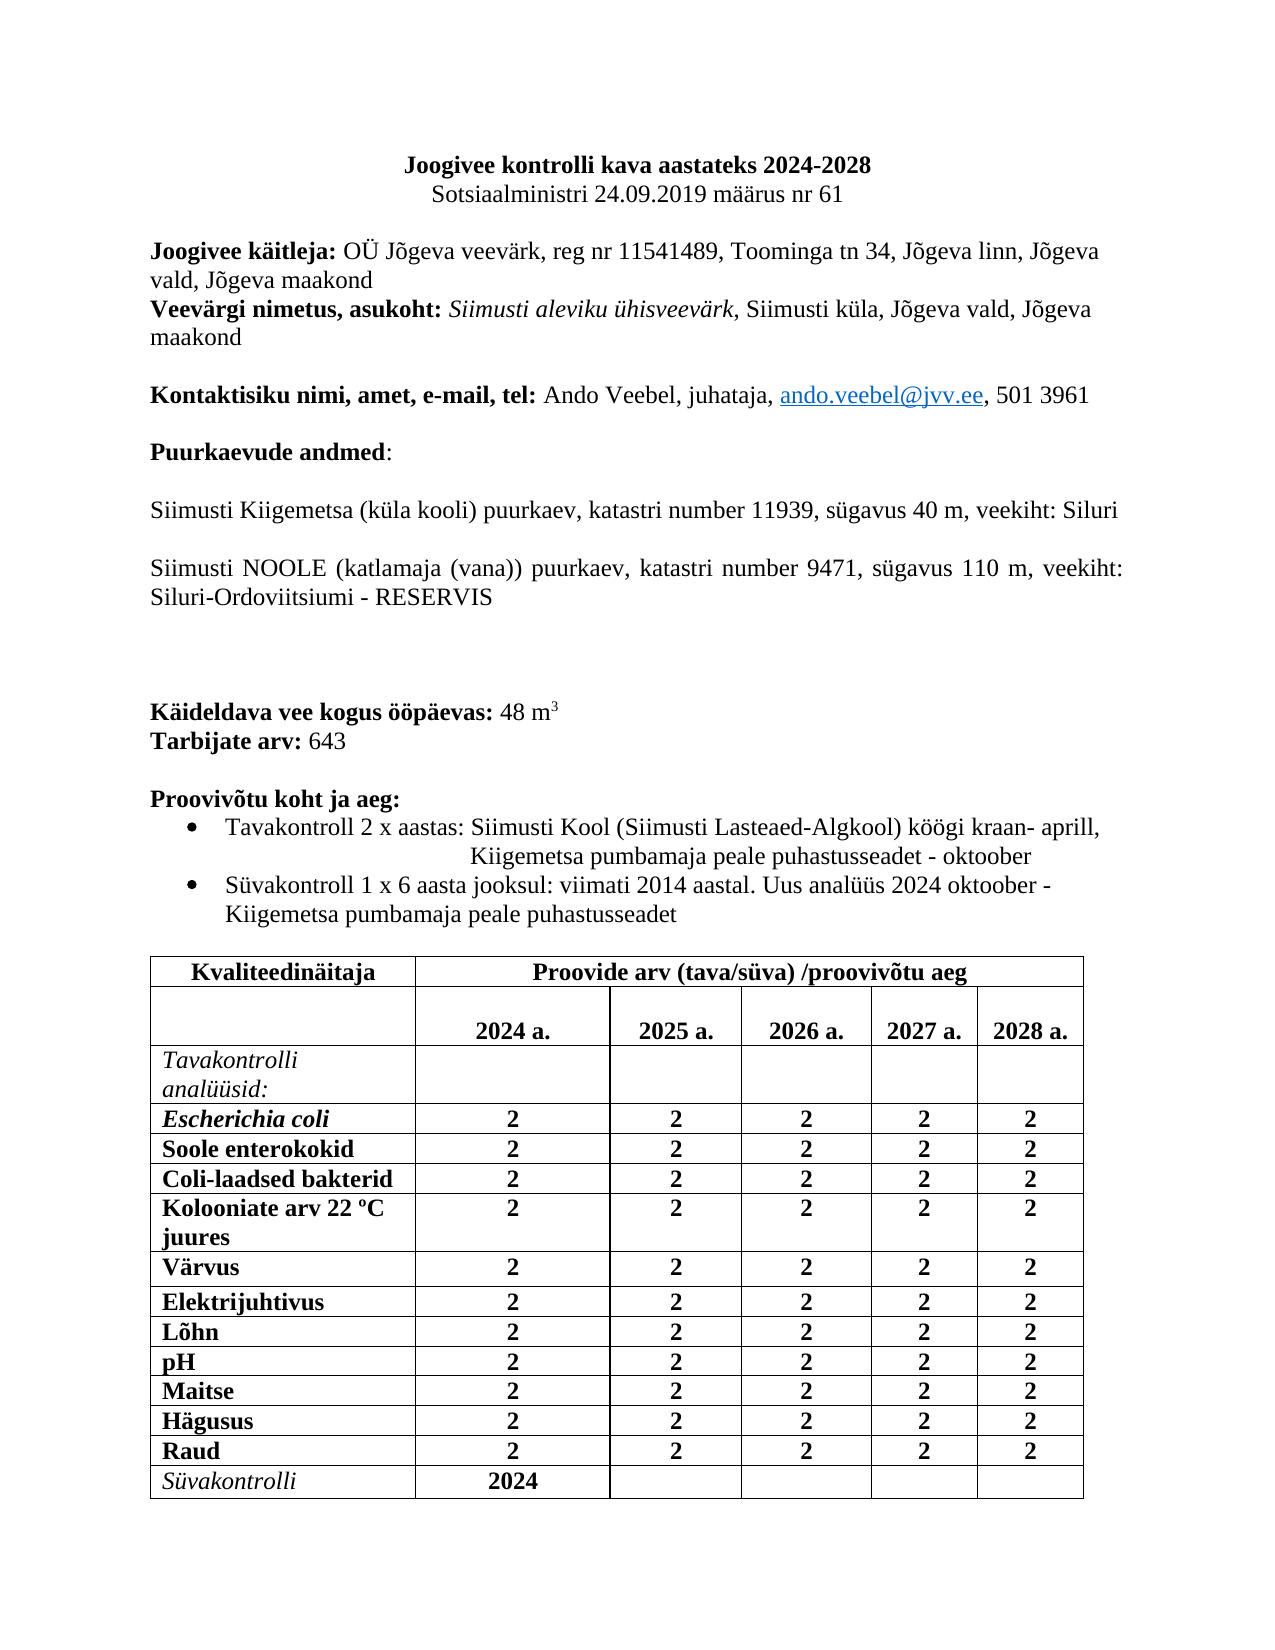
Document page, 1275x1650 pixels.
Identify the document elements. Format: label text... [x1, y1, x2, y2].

table_header Kvaliteedinäitaja [151, 957, 415, 986]
table_cell 2 [416, 1287, 609, 1316]
text Kiigemetsa pumbamaja peale puhastusseadet - oktoober [372, 841, 1125, 870]
table_cell 2 [872, 1104, 977, 1133]
table_cell 2 [872, 1406, 977, 1435]
table_cell 2 [742, 1406, 871, 1435]
table_cell Lõhn [151, 1317, 415, 1346]
table_cell Raud [151, 1436, 415, 1465]
table_cell 2 [978, 1104, 1083, 1133]
table_cell 2 [416, 1347, 609, 1375]
table_cell 2028 a. [978, 987, 1083, 1044]
table_cell 2 [611, 1406, 741, 1435]
table_cell 2 [416, 1406, 609, 1435]
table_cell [151, 1466, 415, 1498]
table_cell 2 [611, 1347, 741, 1375]
table_cell Coli-laadsed bakterid [151, 1164, 415, 1192]
table_cell 2 [742, 1252, 871, 1286]
list Süvakontroll 1 x 6 aasta jooksul: viimati 2014 aastal. Uus analüüs 2024 oktoober - Kiigemetsa pumbamaja peale puhastusseadet [187, 870, 1125, 927]
table_cell [872, 1466, 977, 1498]
table_cell 2 [416, 1134, 609, 1163]
table_cell 2 [611, 1194, 741, 1251]
table_cell 2 [742, 1317, 871, 1346]
table_cell 2 [872, 1194, 977, 1251]
table_cell 2 [416, 1317, 609, 1346]
table_cell 2 [978, 1347, 1083, 1375]
table_cell 2 [742, 1134, 871, 1163]
table_cell 2 [611, 1317, 741, 1346]
table_cell 2 [978, 1287, 1083, 1316]
table_cell 2 [872, 1287, 977, 1316]
table_cell [978, 1466, 1083, 1498]
text Kontaktisiku nimi, amet, e-mail, tel: Ando Veebel, juhataja, ando.veebel@jvv.ee, 501 3961 [150, 380, 1125, 409]
table_cell [742, 1466, 871, 1498]
table_cell 2 [416, 1104, 609, 1133]
table_cell 2 [978, 1164, 1083, 1192]
table_cell 2 [742, 1164, 871, 1192]
table_cell Värvus [151, 1252, 415, 1286]
table_cell Elektrijuhtivus [151, 1287, 415, 1316]
table_cell [742, 1046, 871, 1103]
table_cell 2 [742, 1347, 871, 1375]
text Käideldava vee kogus ööpäevas: 48 m3 [150, 697, 1125, 726]
table_cell [611, 1466, 741, 1498]
table_cell 2 [611, 1287, 741, 1316]
table_cell 2 [742, 1436, 871, 1465]
table_cell 2 [872, 1317, 977, 1346]
table_cell [416, 1046, 609, 1103]
list Tavakontroll 2 x aastas: Siimusti Kool (Siimusti Lasteaed-Algkool) köögi kraan- aprill, [187, 812, 1125, 841]
table_cell 2 [872, 1347, 977, 1375]
text Proovivõtu koht ja aeg: [150, 784, 1125, 812]
text Tarbijate arv: 643 [150, 726, 1125, 755]
table_header Proovide arv (tava/süva) /proovivõtu aeg [416, 957, 1083, 986]
text Siimusti NOOLE (katlamaja (vana)) puurkaev, katastri number 9471, sügavus 110 m, veekiht: Siluri-Ordoviitsiumi - RESERVIS [150, 553, 1125, 611]
table_cell 2 [978, 1376, 1083, 1405]
table_cell 2 [872, 1436, 977, 1465]
table_cell pH [151, 1347, 415, 1375]
table_cell 2026 a. [742, 987, 871, 1044]
table_cell 2 [872, 1376, 977, 1405]
table_cell [611, 1046, 741, 1103]
table_cell 2 [416, 1164, 609, 1192]
table_cell 2 [978, 1134, 1083, 1163]
table_cell Escherichia coli [151, 1104, 415, 1133]
table_cell 2 [872, 1164, 977, 1192]
table_cell 2 [611, 1376, 741, 1405]
table_cell 2 [611, 1164, 741, 1192]
text Sotsiaalministri 24.09.2019 määrus nr 61 [150, 179, 1125, 207]
table_cell 2 [872, 1252, 977, 1286]
table_cell 2 [978, 1194, 1083, 1251]
table_cell 2 [611, 1252, 741, 1286]
text Puurkaevude andmed: [150, 437, 1125, 466]
table_cell 2 [742, 1194, 871, 1251]
table_cell Tavakontrolli analüüsid: [151, 1046, 415, 1103]
text Siimusti Kiigemetsa (küla kooli) puurkaev, katastri number 11939, sügavus 40 m, veekiht: Siluri [150, 495, 1125, 524]
table_cell 2 [978, 1317, 1083, 1346]
table_cell 2 [978, 1252, 1083, 1286]
text Joogivee kontrolli kava aastateks 2024-2028 [150, 150, 1125, 179]
table_cell 2 [742, 1104, 871, 1133]
table_cell 2024 [416, 1466, 609, 1498]
table_cell 2 [611, 1134, 741, 1163]
table_cell 2 [416, 1376, 609, 1405]
table_cell 2 [416, 1194, 609, 1251]
text Joogivee käitleja: OÜ Jõgeva veevärk, reg nr 11541489, Toominga tn 34, Jõgeva linn, Jõgeva vald, Jõgeva maakond [150, 236, 1125, 294]
table_cell 2024 a. [416, 987, 609, 1044]
table_cell 2 [872, 1134, 977, 1163]
table_cell Maitse [151, 1376, 415, 1405]
table_cell 2 [611, 1104, 741, 1133]
table_cell 2 [611, 1436, 741, 1465]
table_cell 2 [742, 1287, 871, 1316]
table_cell Kolooniate arv 22 ºC juures [151, 1194, 415, 1251]
table_cell 2 [742, 1376, 871, 1405]
table_cell [872, 1046, 977, 1103]
table_cell 2025 a. [611, 987, 741, 1044]
table_cell [978, 1046, 1083, 1103]
table_cell [151, 987, 415, 1044]
table_cell 2027 a. [872, 987, 977, 1044]
table_cell 2 [416, 1436, 609, 1465]
table_cell Hägusus [151, 1406, 415, 1435]
table_cell 2 [978, 1406, 1083, 1435]
table_cell Soole enterokokid [151, 1134, 415, 1163]
table_cell 2 [416, 1252, 609, 1286]
text Veevärgi nimetus, asukoht: Siimusti aleviku ühisveevärk, Siimusti küla, Jõgeva vald, Jõgeva maakond [150, 294, 1125, 351]
table_cell 2 [978, 1436, 1083, 1465]
